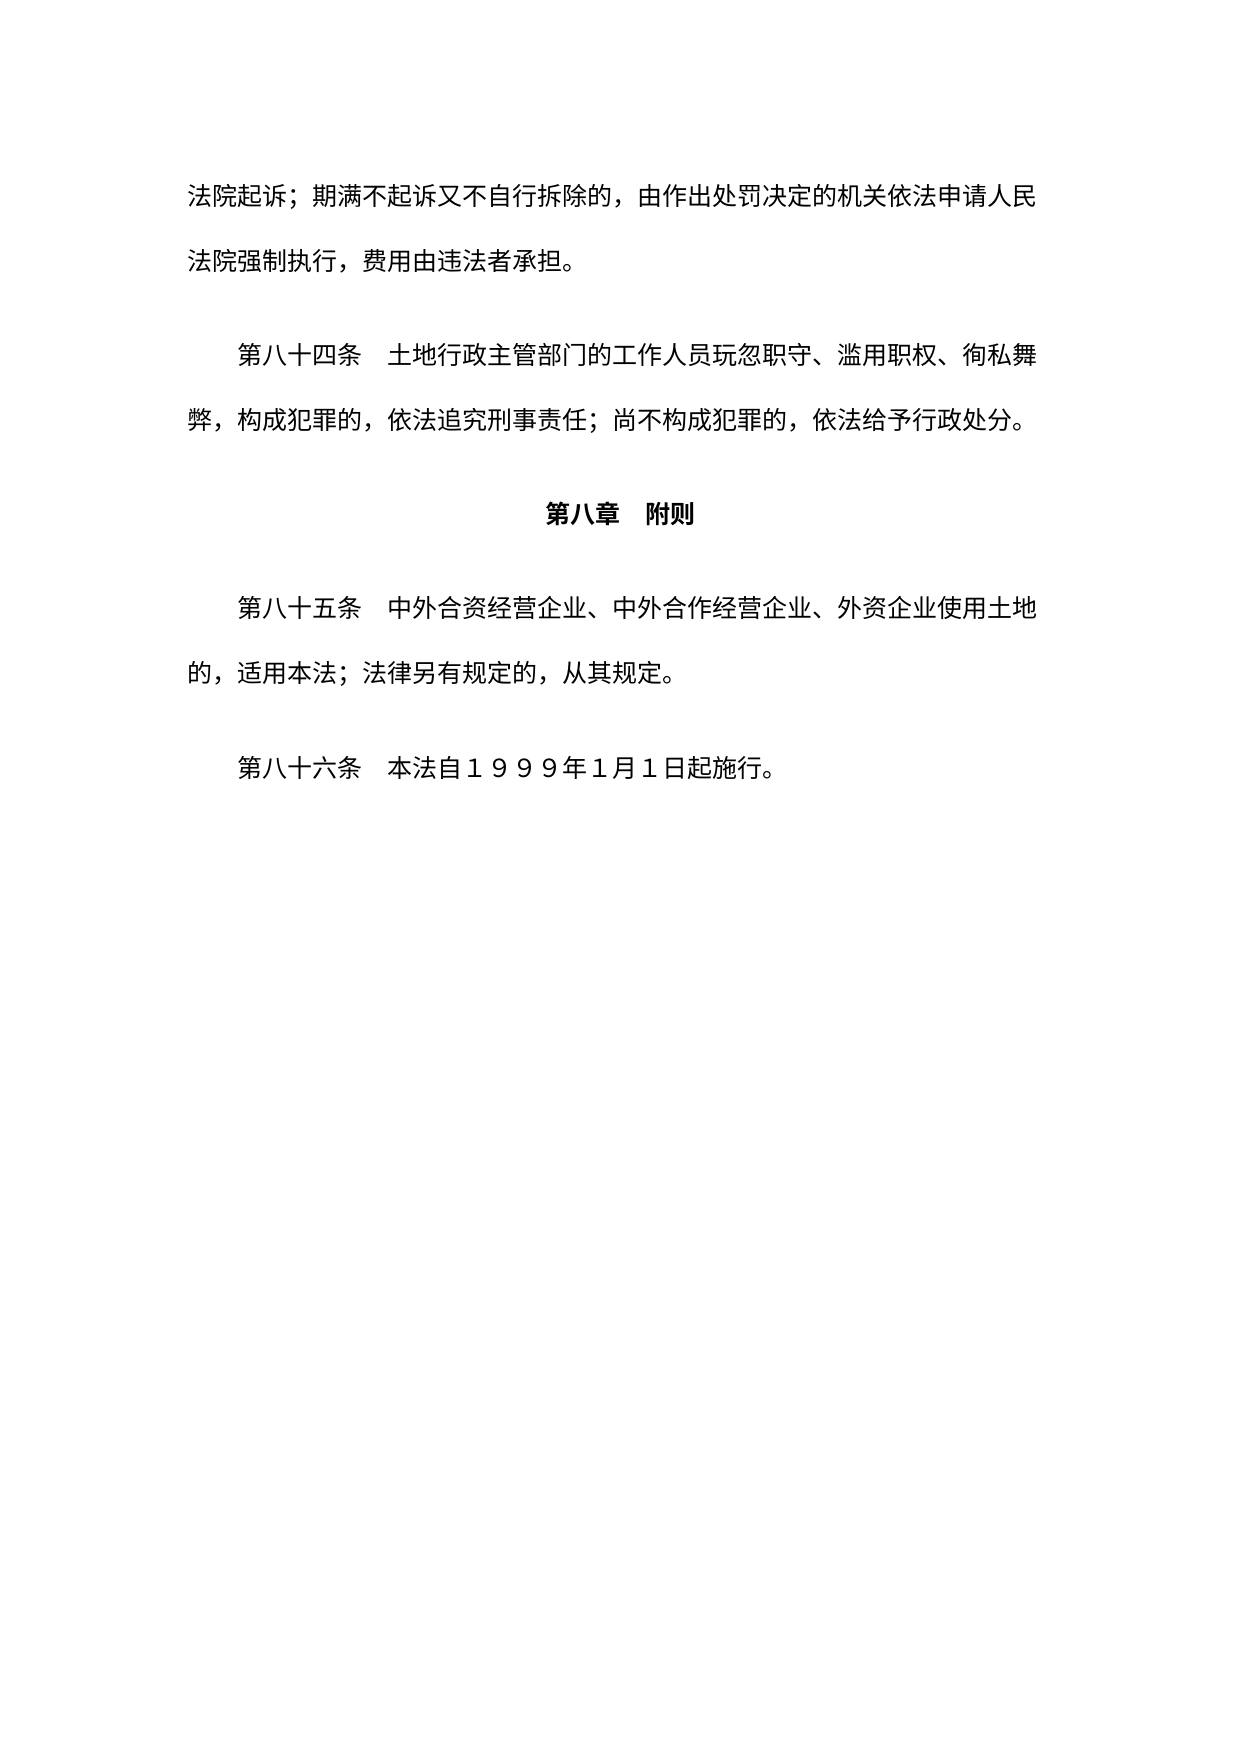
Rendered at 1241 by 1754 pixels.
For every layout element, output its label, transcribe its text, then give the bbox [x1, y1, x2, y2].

text 第八十四条 土地行政主管部门的工作人员玩忽职守、滥用职权、徇私舞弊，构成犯罪的，依法追究刑事责任；尚不构成犯罪的，依法给予行政处分。 [187, 321, 1053, 451]
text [187, 162, 1053, 292]
text 第八十五条 中外合资经营企业、中外合作经营企业、外资企业使用土地的，适用本法；法律另有规定的，从其规定。 [187, 574, 1053, 704]
text 第八章 附则 [187, 480, 1053, 545]
text 第八十六条 本法自１９９９年１月１日起施行。 [187, 734, 1053, 799]
